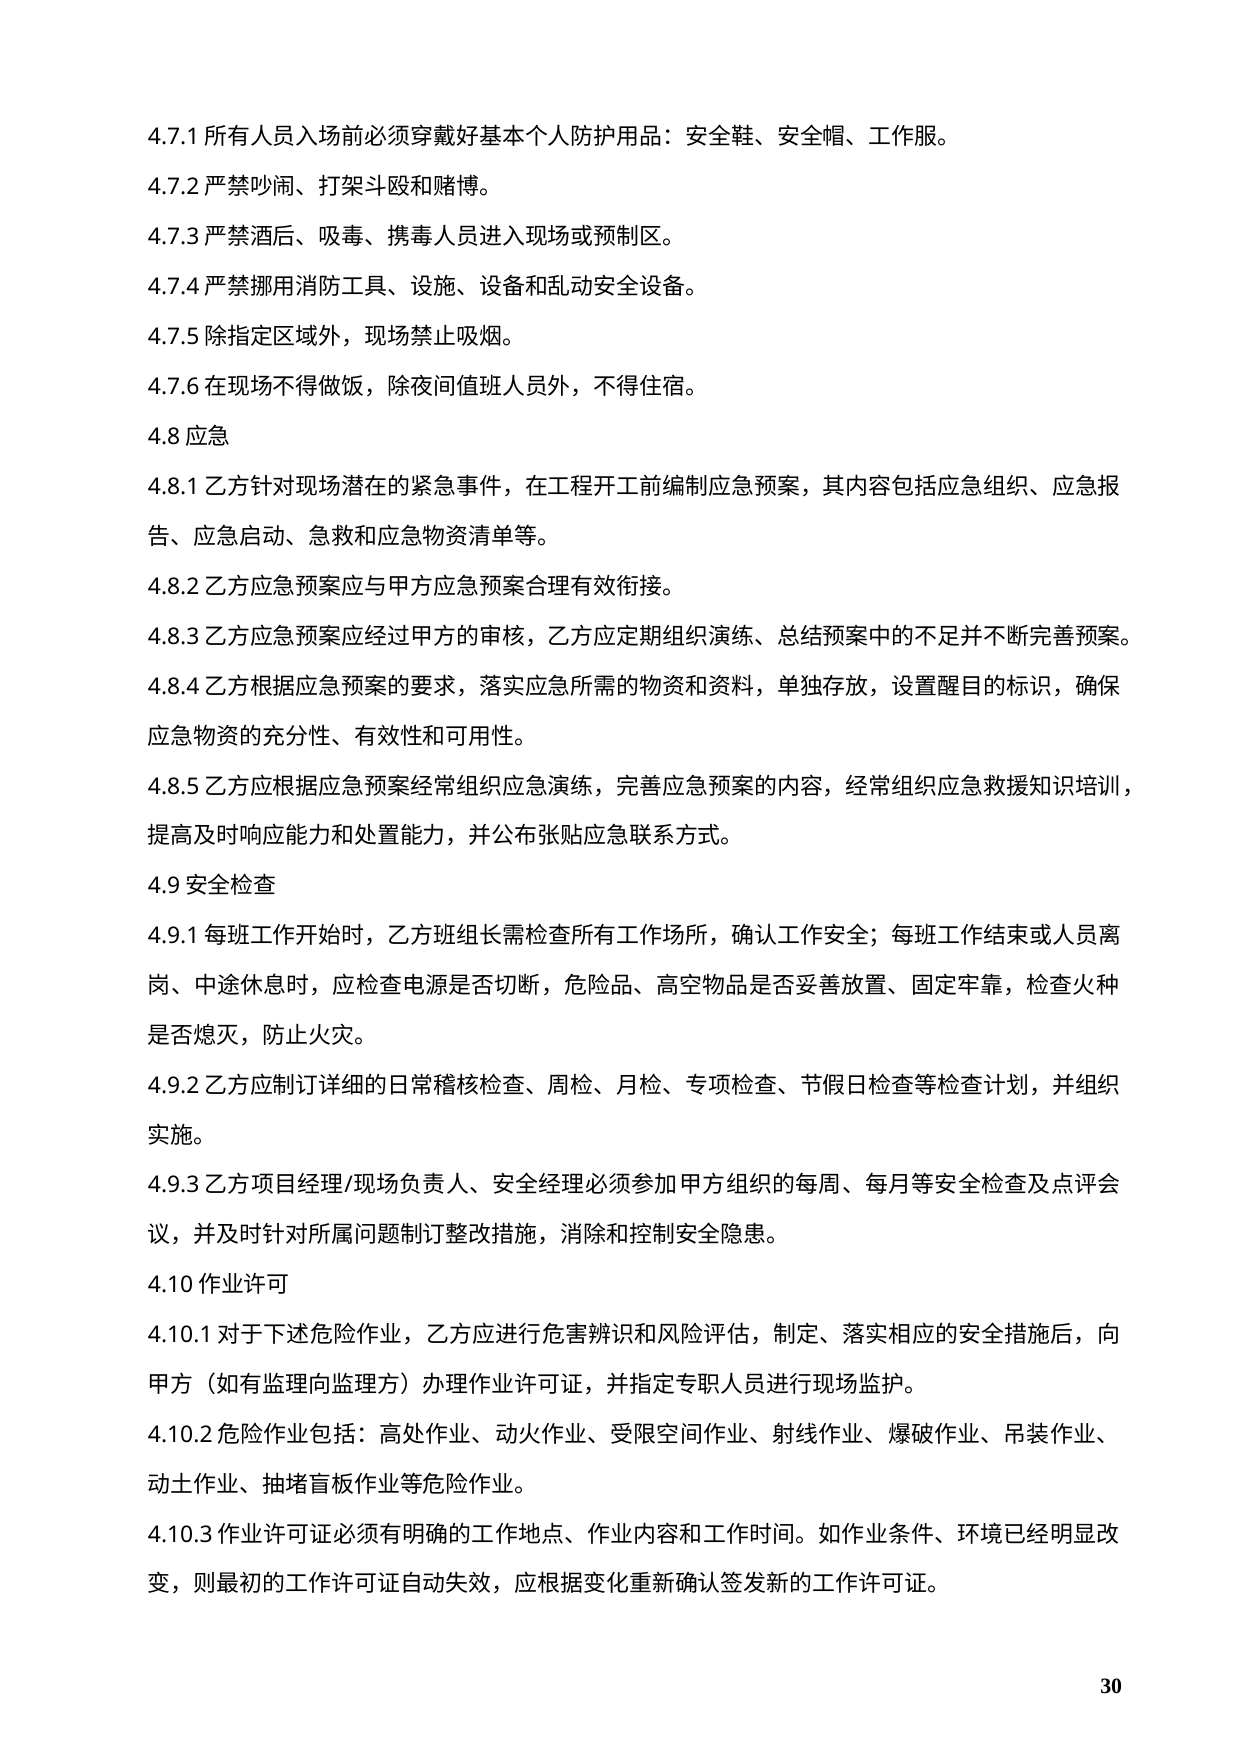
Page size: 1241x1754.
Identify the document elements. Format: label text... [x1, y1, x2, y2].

text 4.8.2乙方应急预案应与甲方应急预案合理有效衔接。 [148, 568, 1122, 601]
text 4.8.5乙方应根据应急预案经常组织应急演练，完善应急预案的内容，经常组织应急救援知识培训，提高及时响应能力和处置能力，并公布张贴应急联系方式。 [148, 767, 1122, 851]
text 4.9.2乙方应制订详细的日常稽核检查、周检、月检、专项检查、节假日检查等检查计划，并组织实施。 [148, 1067, 1122, 1150]
text 4.9.3乙方项目经理/现场负责人、安全经理必须参加甲方组织的每周、每月等安全检查及点评会议，并及时针对所属问题制订整改措施，消除和控制安全隐患。 [148, 1166, 1122, 1249]
text 4.7.3严禁酒后、吸毒、携毒人员进入现场或预制区。 [148, 218, 1122, 251]
text 4.8.1乙方针对现场潜在的紧急事件，在工程开工前编制应急预案，其内容包括应急组织、应急报告、应急启动、急救和应急物资清单等。 [148, 468, 1122, 551]
text 4.10.2危险作业包括：高处作业、动火作业、受限空间作业、射线作业、爆破作业、吊装作业、动土作业、抽堵盲板作业等危险作业。 [148, 1416, 1122, 1499]
text 4.8应急 [148, 418, 1122, 451]
text 4.7.2严禁吵闹、打架斗殴和赌博。 [148, 168, 1122, 201]
text 4.7.5除指定区域外，现场禁止吸烟。 [148, 318, 1122, 351]
text 4.10.1对于下述危险作业，乙方应进行危害辨识和风险评估，制定、落实相应的安全措施后，向甲方（如有监理向监理方）办理作业许可证，并指定专职人员进行现场监护。 [148, 1316, 1122, 1399]
text 4.7.4严禁挪用消防工具、设施、设备和乱动安全设备。 [148, 268, 1122, 301]
text 4.7.1所有人员入场前必须穿戴好基本个人防护用品：安全鞋、安全帽、工作服。 [148, 118, 1122, 151]
text 4.10作业许可 [148, 1266, 1122, 1299]
text 4.9.1每班工作开始时，乙方班组长需检查所有工作场所，确认工作安全；每班工作结束或人员离岗、中途休息时，应检查电源是否切断，危险品、高空物品是否妥善放置、固定牢靠，检查火种是否熄灭，防止火灾。 [148, 917, 1122, 1050]
text 4.9安全检查 [148, 867, 1122, 901]
text 4.8.3乙方应急预案应经过甲方的审核，乙方应定期组织演练、总结预案中的不足并不断完善预案。 [148, 618, 1122, 651]
text 4.8.4乙方根据应急预案的要求，落实应急所需的物资和资料，单独存放，设置醒目的标识，确保应急物资的充分性、有效性和可用性。 [148, 668, 1122, 751]
text 4.7.6在现场不得做饭，除夜间值班人员外，不得住宿。 [148, 368, 1122, 401]
text 4.10.3作业许可证必须有明确的工作地点、作业内容和工作时间。如作业条件、环境已经明显改变，则最初的工作许可证自动失效，应根据变化重新确认签发新的工作许可证。 [148, 1515, 1122, 1598]
